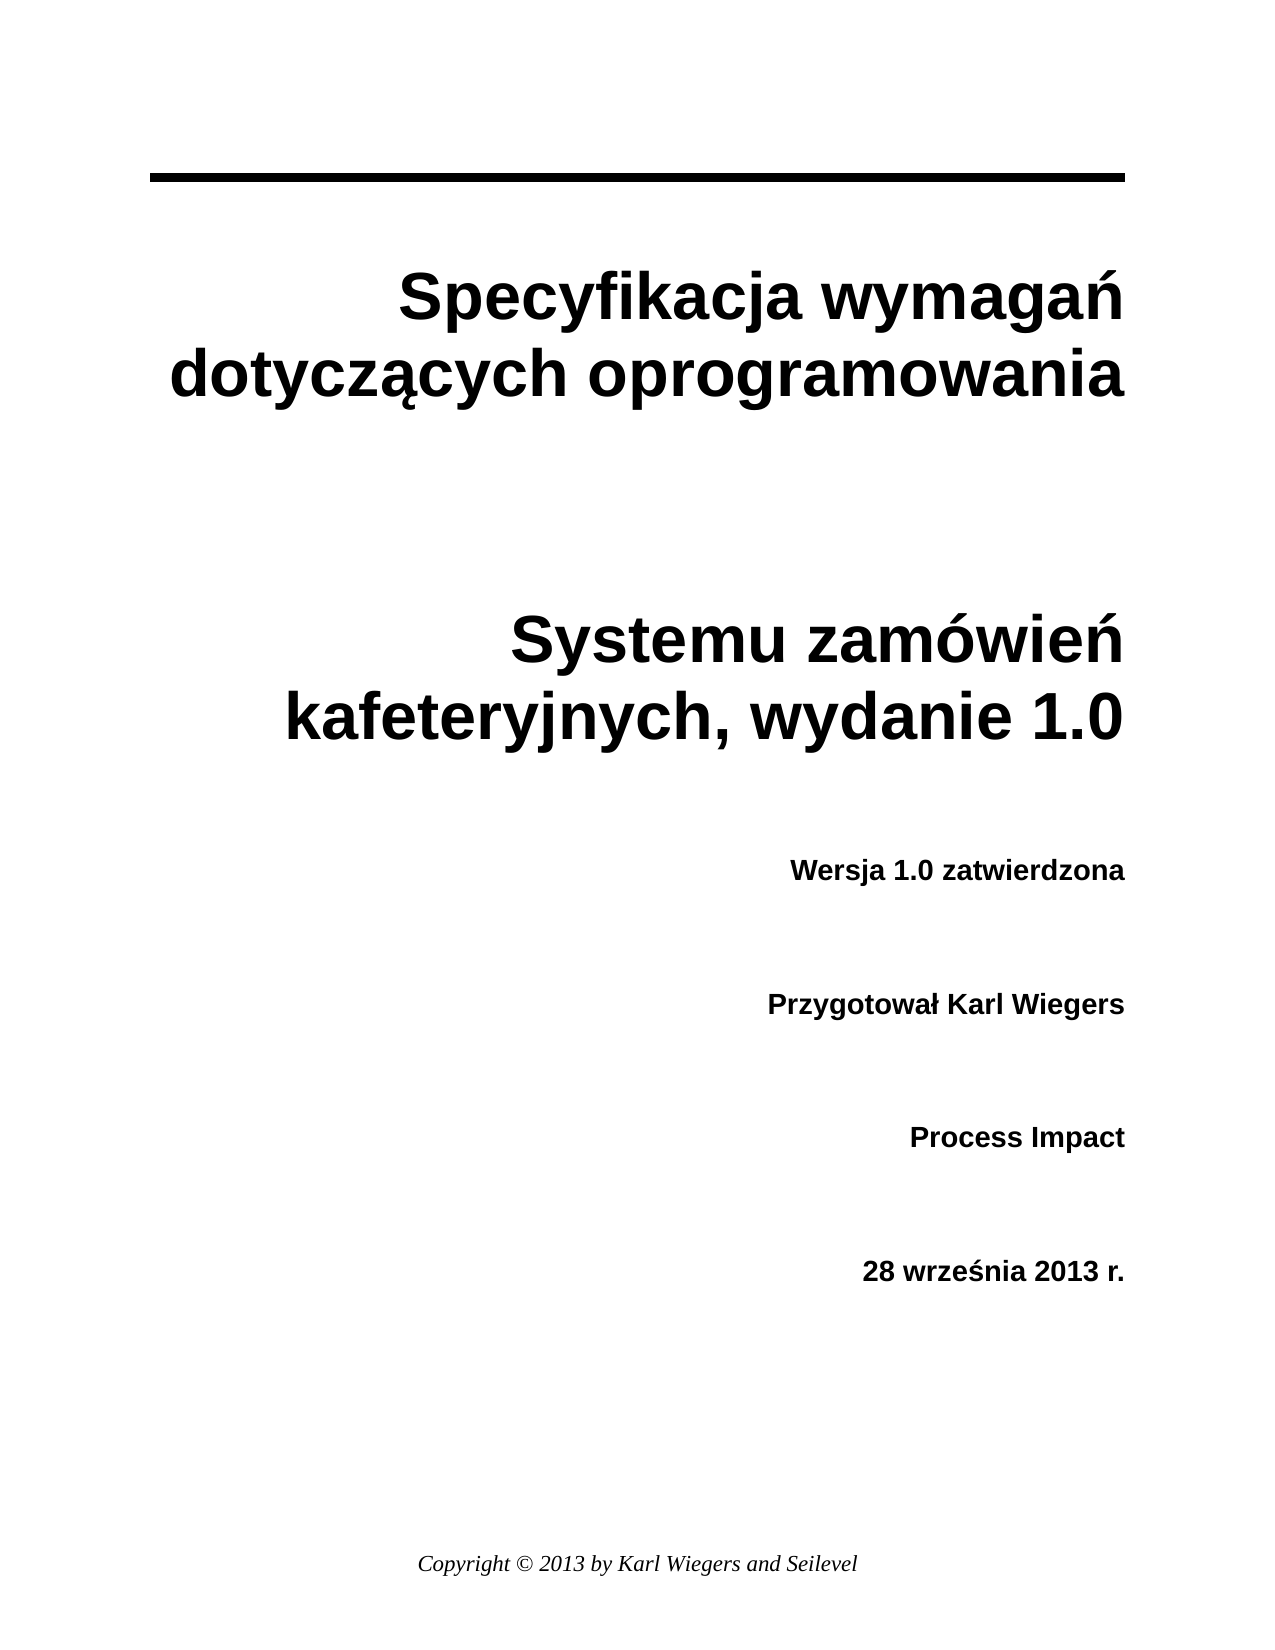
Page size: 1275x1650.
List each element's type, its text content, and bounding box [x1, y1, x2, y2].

title Systemu zamówień kafeteryjnych, wydanie 1.0 [150, 600, 1125, 753]
title Specyfikacja wymagań dotyczących oprogramowania [150, 257, 1125, 410]
text Przygotował Karl Wiegers [150, 987, 1125, 1020]
text Wersja 1.0 zatwierdzona [150, 853, 1125, 887]
text Process Impact [150, 1120, 1125, 1154]
text 28 września 2013 r. [150, 1254, 1125, 1287]
